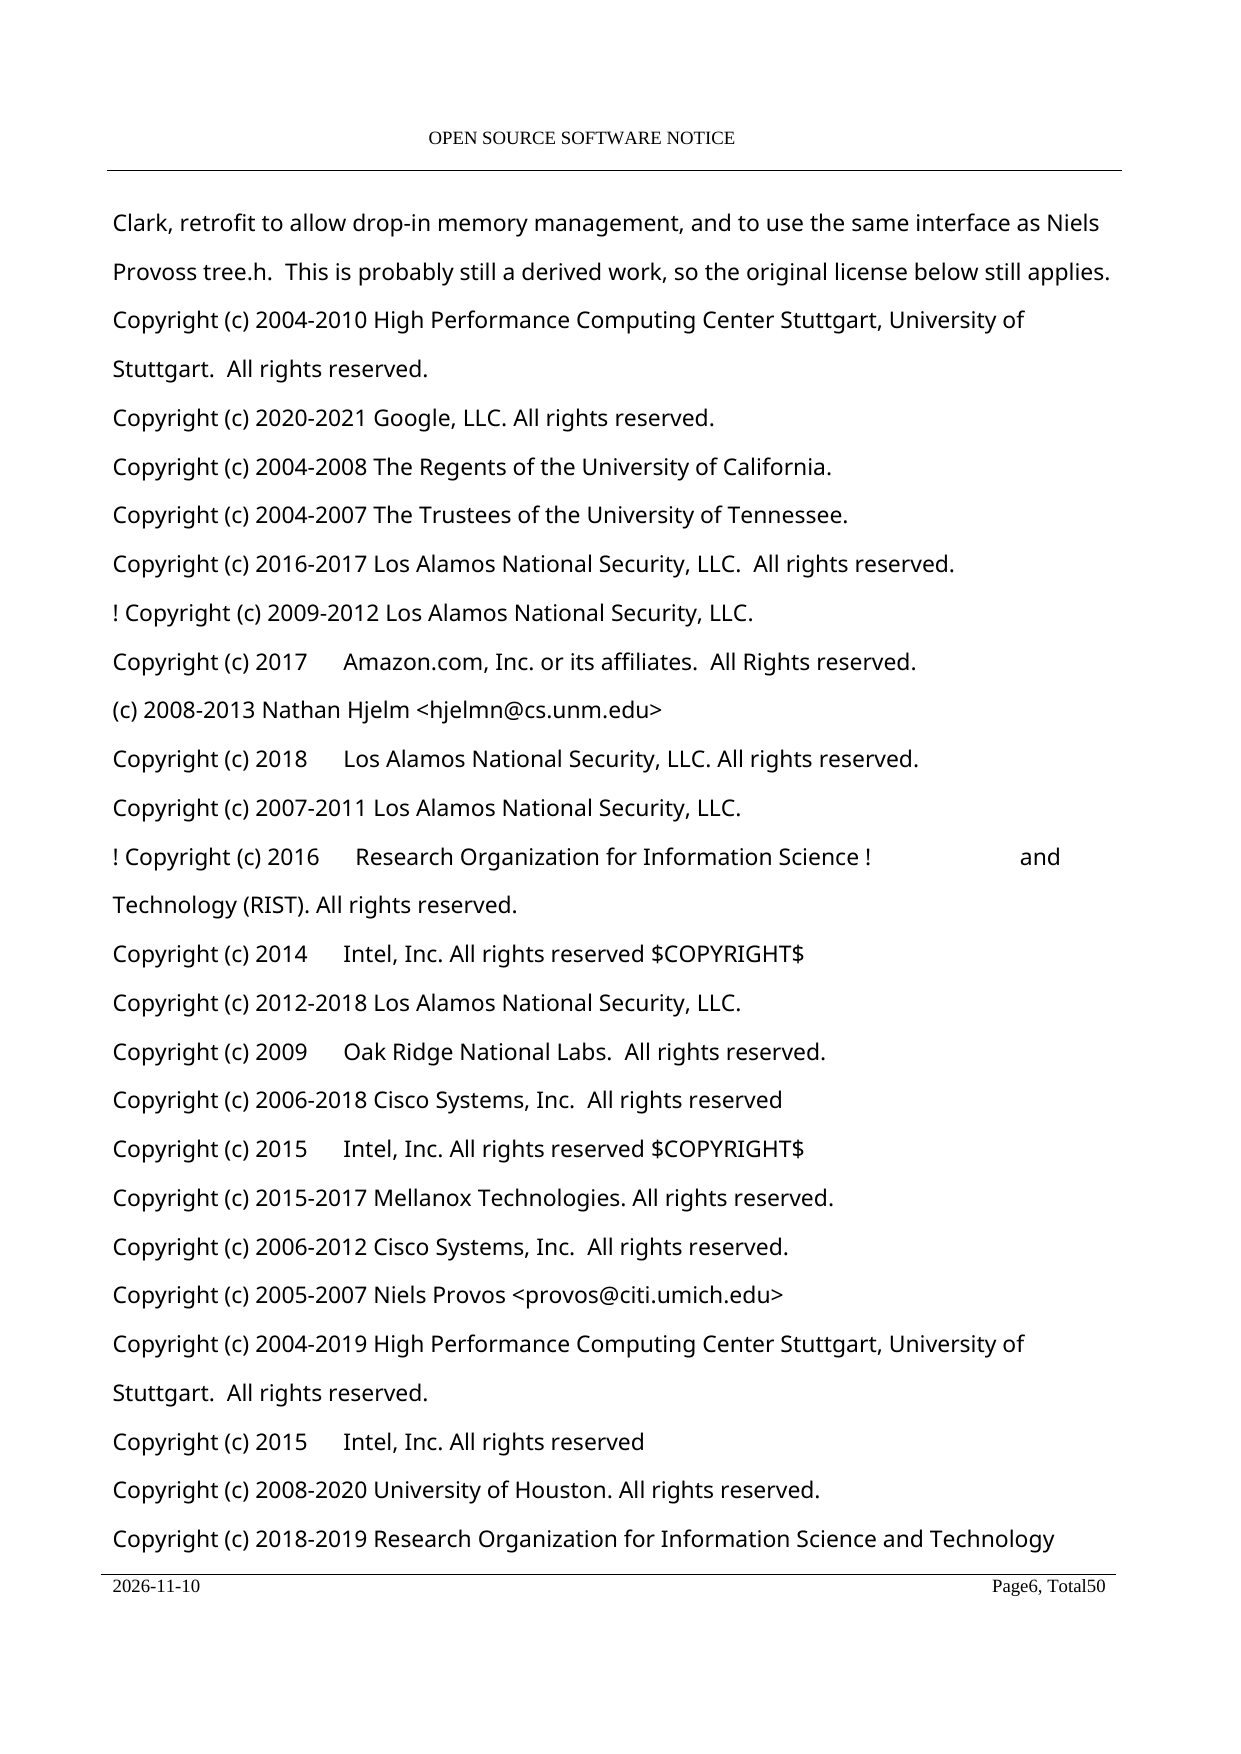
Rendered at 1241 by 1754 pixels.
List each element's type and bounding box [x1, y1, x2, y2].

text [112, 206, 1128, 1555]
